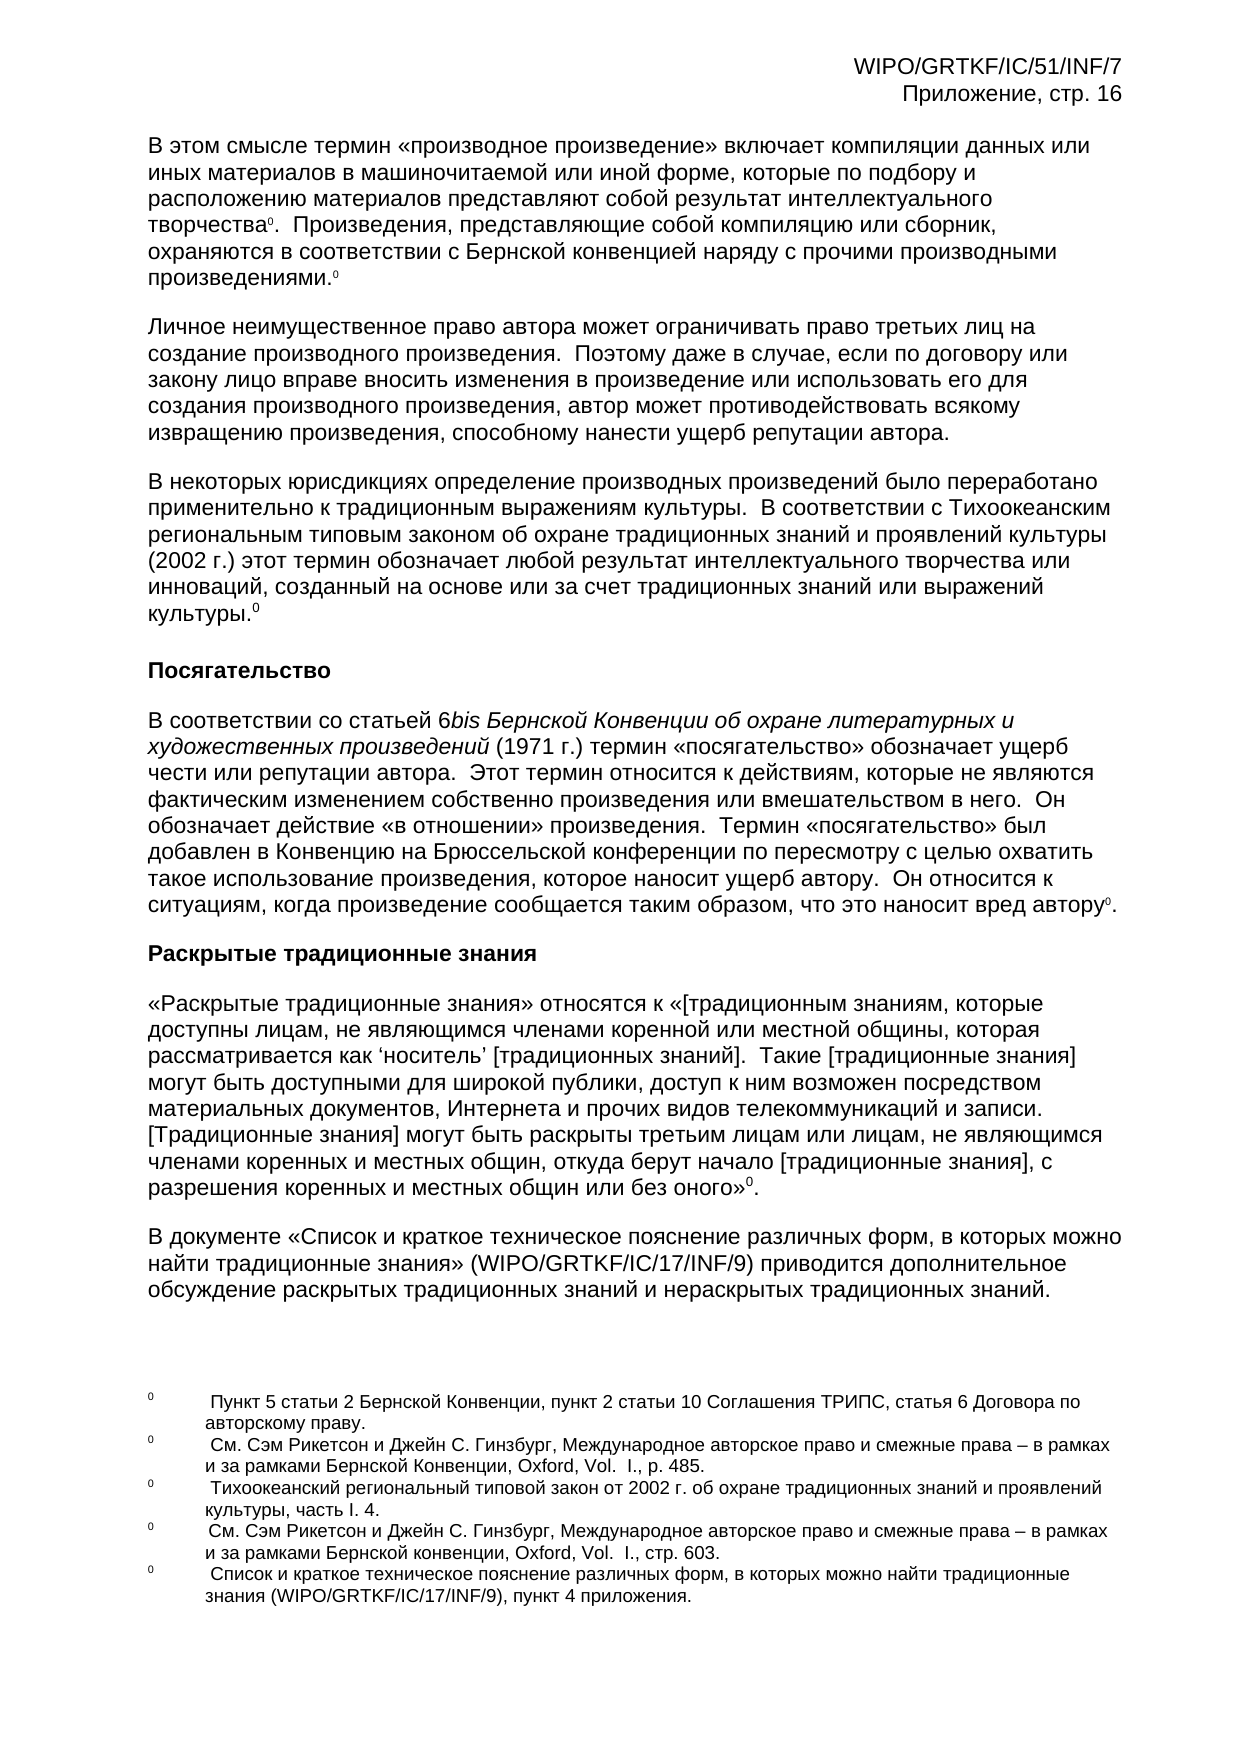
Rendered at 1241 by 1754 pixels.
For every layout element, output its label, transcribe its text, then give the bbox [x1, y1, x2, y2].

text В некоторых юрисдикциях определение производных произведений было переработано применительно к традиционным выражениям культуры. В соответствии с Тихоокеанским региональным типовым законом об охране традиционных знаний и проявлений культуры (2002 г.) этот термин обозначает любой результат интеллектуального творчества или инноваций, созданный на основе или за счет традиционных знаний или выражений культуры. [148, 468, 1122, 626]
text В документе «Список и краткое техническое пояснение различных форм, в которых можно найти традиционные знания» (WIPO/GRTKF/IC/17/INF/9) приводится дополнительное обсуждение раскрытых традиционных знаний и нераскрытых традиционных знаний. [148, 1223, 1122, 1302]
text В этом смысле термин «производное произведение» включает компиляции данных или иных материалов в машиночитаемой или иной форме, которые по подбору и расположению материалов представляют собой результат интеллектуального творчества. Произведения, представляющие собой компиляцию или сборник, охраняются в соответствии с Бернской конвенцией наряду с прочими производными произведениями. [148, 132, 1122, 290]
text Личное неимущественное право автора может ограничивать право третьих лиц на создание производного произведения. Поэтому даже в случае, если по договору или закону лицо вправе вносить изменения в произведение или использовать его для создания производного произведения, автор может противодействовать всякому извращению произведения, способному нанести ущерб репутации автора. [148, 313, 1122, 445]
text «Раскрытые традиционные знания» относятся к «[традиционным знаниям, которые доступны лицам, не являющимся членами коренной или местной общины, которая рассматривается как ‘носитель’ [традиционных знаний]. Такие [традиционные знания] могут быть доступными для широкой публики, доступ к ним возможен посредством материальных документов, Интернета и прочих видов телекоммуникаций и записи. [Традиционные знания] могут быть раскрыты третьим лицам или лицам, не являющимся членами коренных и местных общин, откуда берут начало [традиционные знания], с разрешения коренных и местных общин или без оного». [148, 989, 1122, 1200]
subtitle Раскрытые традиционные знания [148, 940, 1122, 967]
text В соответствии со статьей 6bis Бернской Конвенции об охране литературных и художественных произведений (1971 г.) термин «посягательство» обозначает ущерб чести или репутации автора. Этот термин относится к действиям, которые не являются фактическим изменением собственно произведения или вмешательством в него. Он обозначает действие «в отношении» произведения. Термин «посягательство» был добавлен в Конвенцию на Брюссельской конференции по пересмотру с целью охватить такое использование произведения, которое наносит ущерб автору. Он относится к ситуациям, когда произведение сообщается таким образом, что это наносит вред автору. [148, 707, 1122, 917]
text Посягательство [148, 657, 1122, 684]
